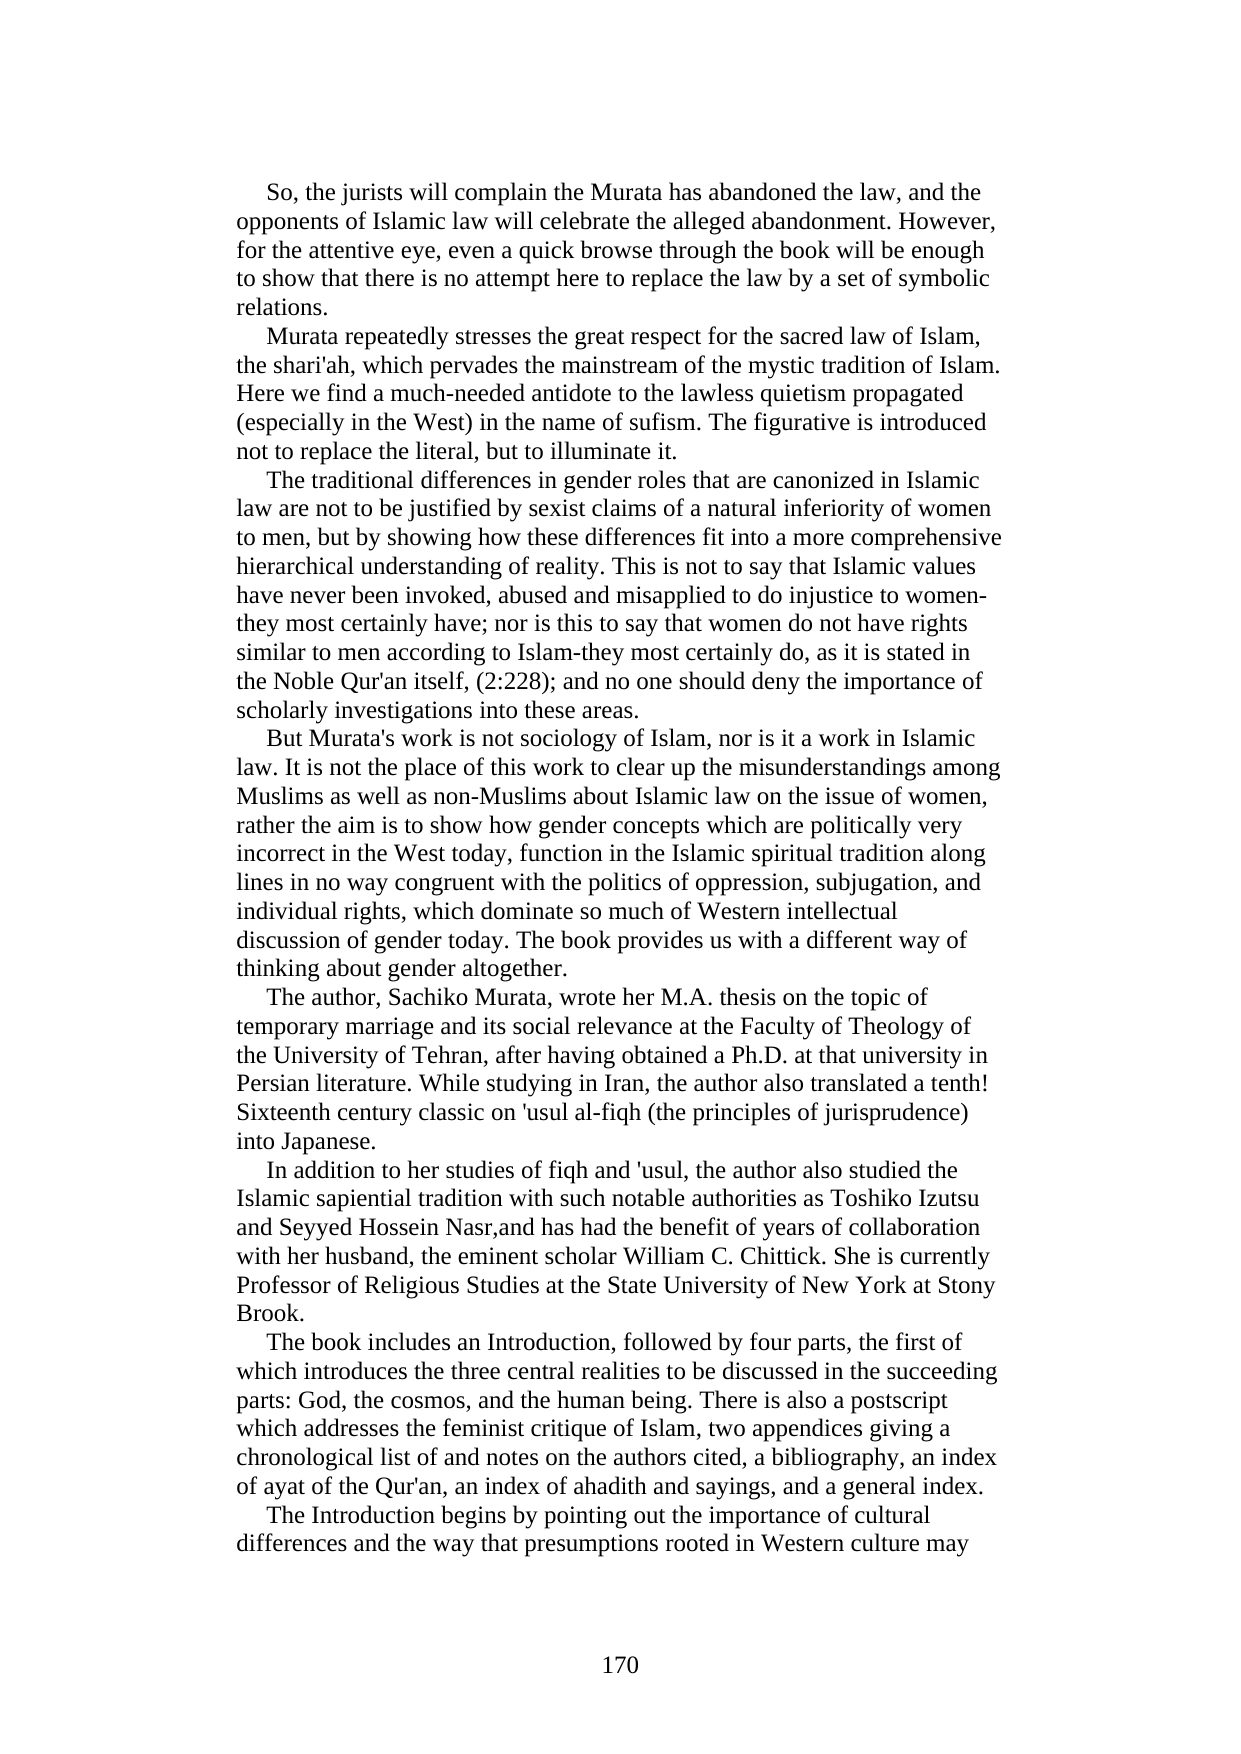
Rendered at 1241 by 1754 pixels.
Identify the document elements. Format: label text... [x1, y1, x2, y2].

text In addition to her studies of fiqh and 'usul, the author also studied the Islamic sapiential tradition with such notable authorities as Toshiko Izutsu and Seyyed Hossein Nasr,and has had the benefit of years of collaboration with her husband, the eminent scholar William C. Chittick. She is currently Professor of Religious Studies at the State University of New York at Stony Brook. [236, 1155, 1004, 1327]
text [236, 1500, 1004, 1557]
text So, the jurists will complain the Murata has abandoned the law, and the opponents of Islamic law will celebrate the alleged abandonment. However, for the attentive eye, even a quick browse through the book will be enough to show that there is no attempt here to replace the law by a set of symbolic relations. [236, 177, 1004, 321]
text The author, Sachiko Murata, wrote her M.A. thesis on the topic of temporary marriage and its social relevance at the Faculty of Theology of the University of Tehran, after having obtained a Ph.D. at that university in Persian literature. While studying in Iran, the author also translated a tenth! Sixteenth century classic on 'usul al-fiqh (the principles of jurisprudence) into Japanese. [236, 982, 1004, 1155]
text Murata repeatedly stresses the great respect for the sacred law of Islam, the shari'ah, which pervades the mainstream of the mystic tradition of Islam. Here we find a much-needed antidote to the lawless quietism propagated (especially in the West) in the name of sufism. The figurative is introduced not to replace the literal, but to illuminate it. [236, 321, 1004, 465]
text But Murata's work is not sociology of Islam, nor is it a work in Islamic law. It is not the place of this work to clear up the misunderstandings among Muslims as well as non-Muslims about Islamic law on the issue of women, rather the aim is to show how gender concepts which are politically very incorrect in the West today, function in the Islamic spiritual tradition along lines in no way congruent with the politics of oppression, subjugation, and individual rights, which dominate so much of Western intellectual discussion of gender today. The book provides us with a different way of thinking about gender altogether. [236, 723, 1004, 982]
text The traditional differences in gender roles that are canonized in Islamic law are not to be justified by sexist claims of a natural inferiority of women to men, but by showing how these differences fit into a more comprehensive hierarchical understanding of reality. This is not to say that Islamic values have never been invoked, abused and misapplied to do injustice to women-they most certainly have; nor is this to say that women do not have rights similar to men according to Islam-they most certainly do, as it is stated in the Noble Qur'an itself, (2:228); and no one should deny the importance of scholarly investigations into these areas. [236, 465, 1004, 723]
text The book includes an Introduction, followed by four parts, the first of which introduces the three central realities to be discussed in the succeeding parts: God, the cosmos, and the human being. There is also a postscript which addresses the feminist critique of Islam, two appendices giving a chronological list of and notes on the authors cited, a bibliography, an index of ayat of the Qur'an, an index of ahadith and sayings, and a general index. [236, 1327, 1004, 1500]
